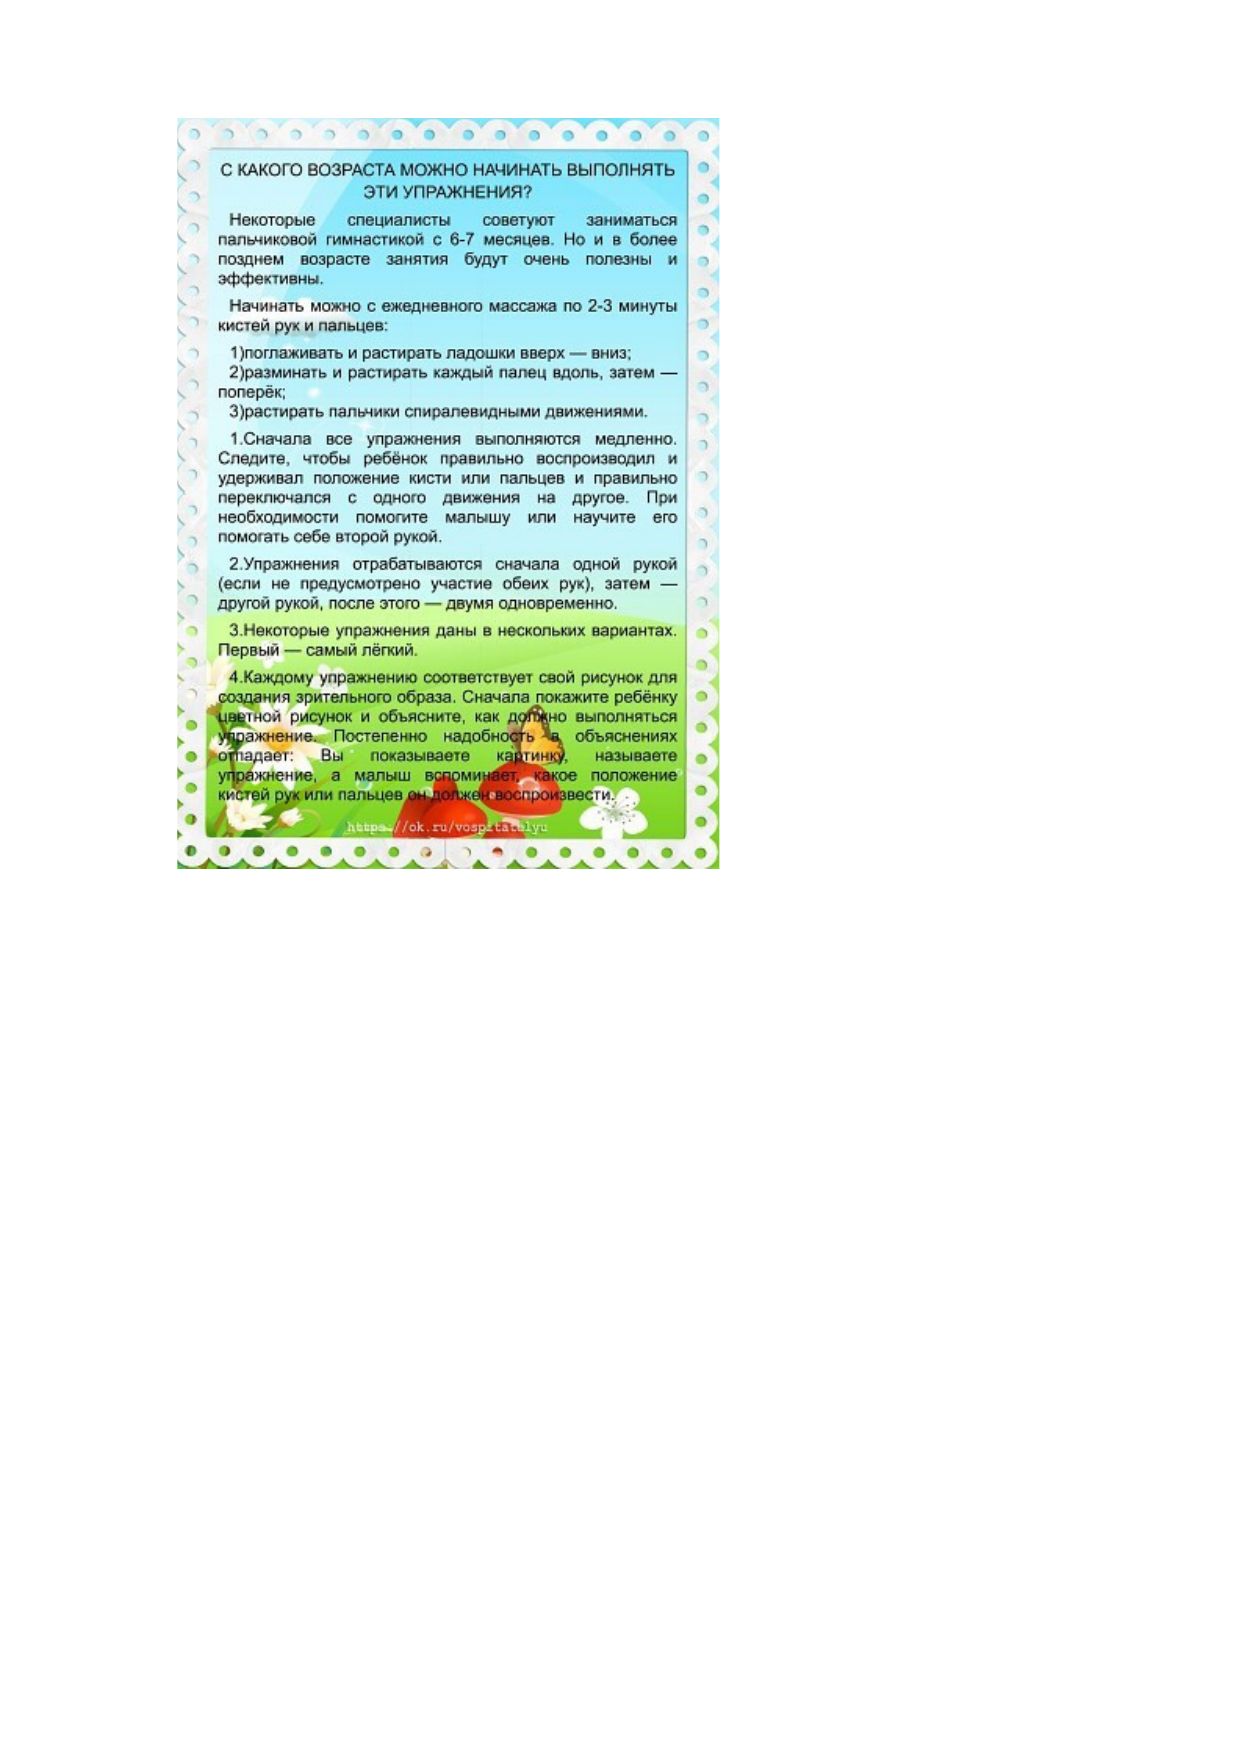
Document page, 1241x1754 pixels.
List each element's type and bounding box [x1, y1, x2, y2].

picture [177, 118, 720, 869]
